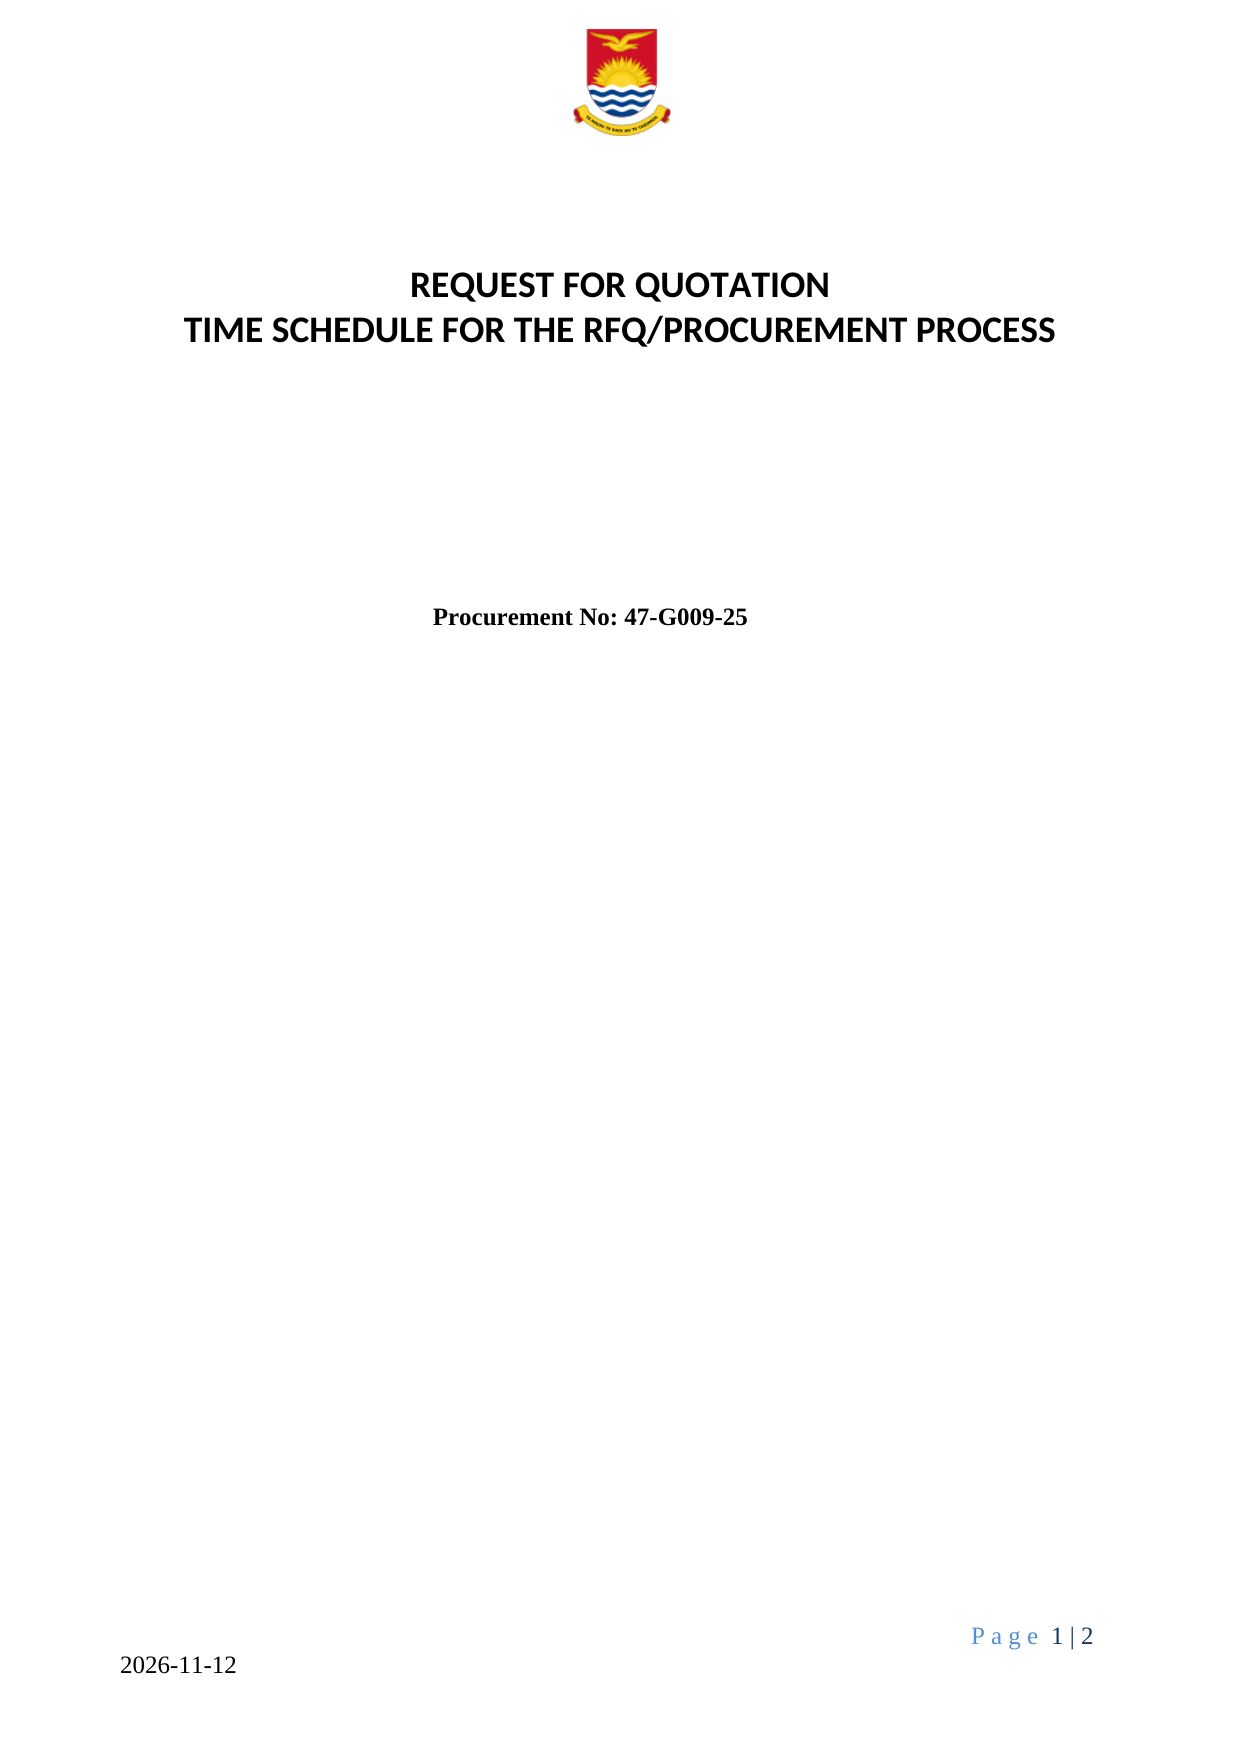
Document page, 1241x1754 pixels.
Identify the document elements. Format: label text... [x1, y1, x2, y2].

text REQUEST FOR QUOTATION TIME SCHEDULE FOR THE RFQ/PROCUREMENT PROCESS [120, 261, 1120, 352]
text Procurement No: 47-G009-25 [120, 602, 1120, 631]
picture [573, 29, 671, 136]
